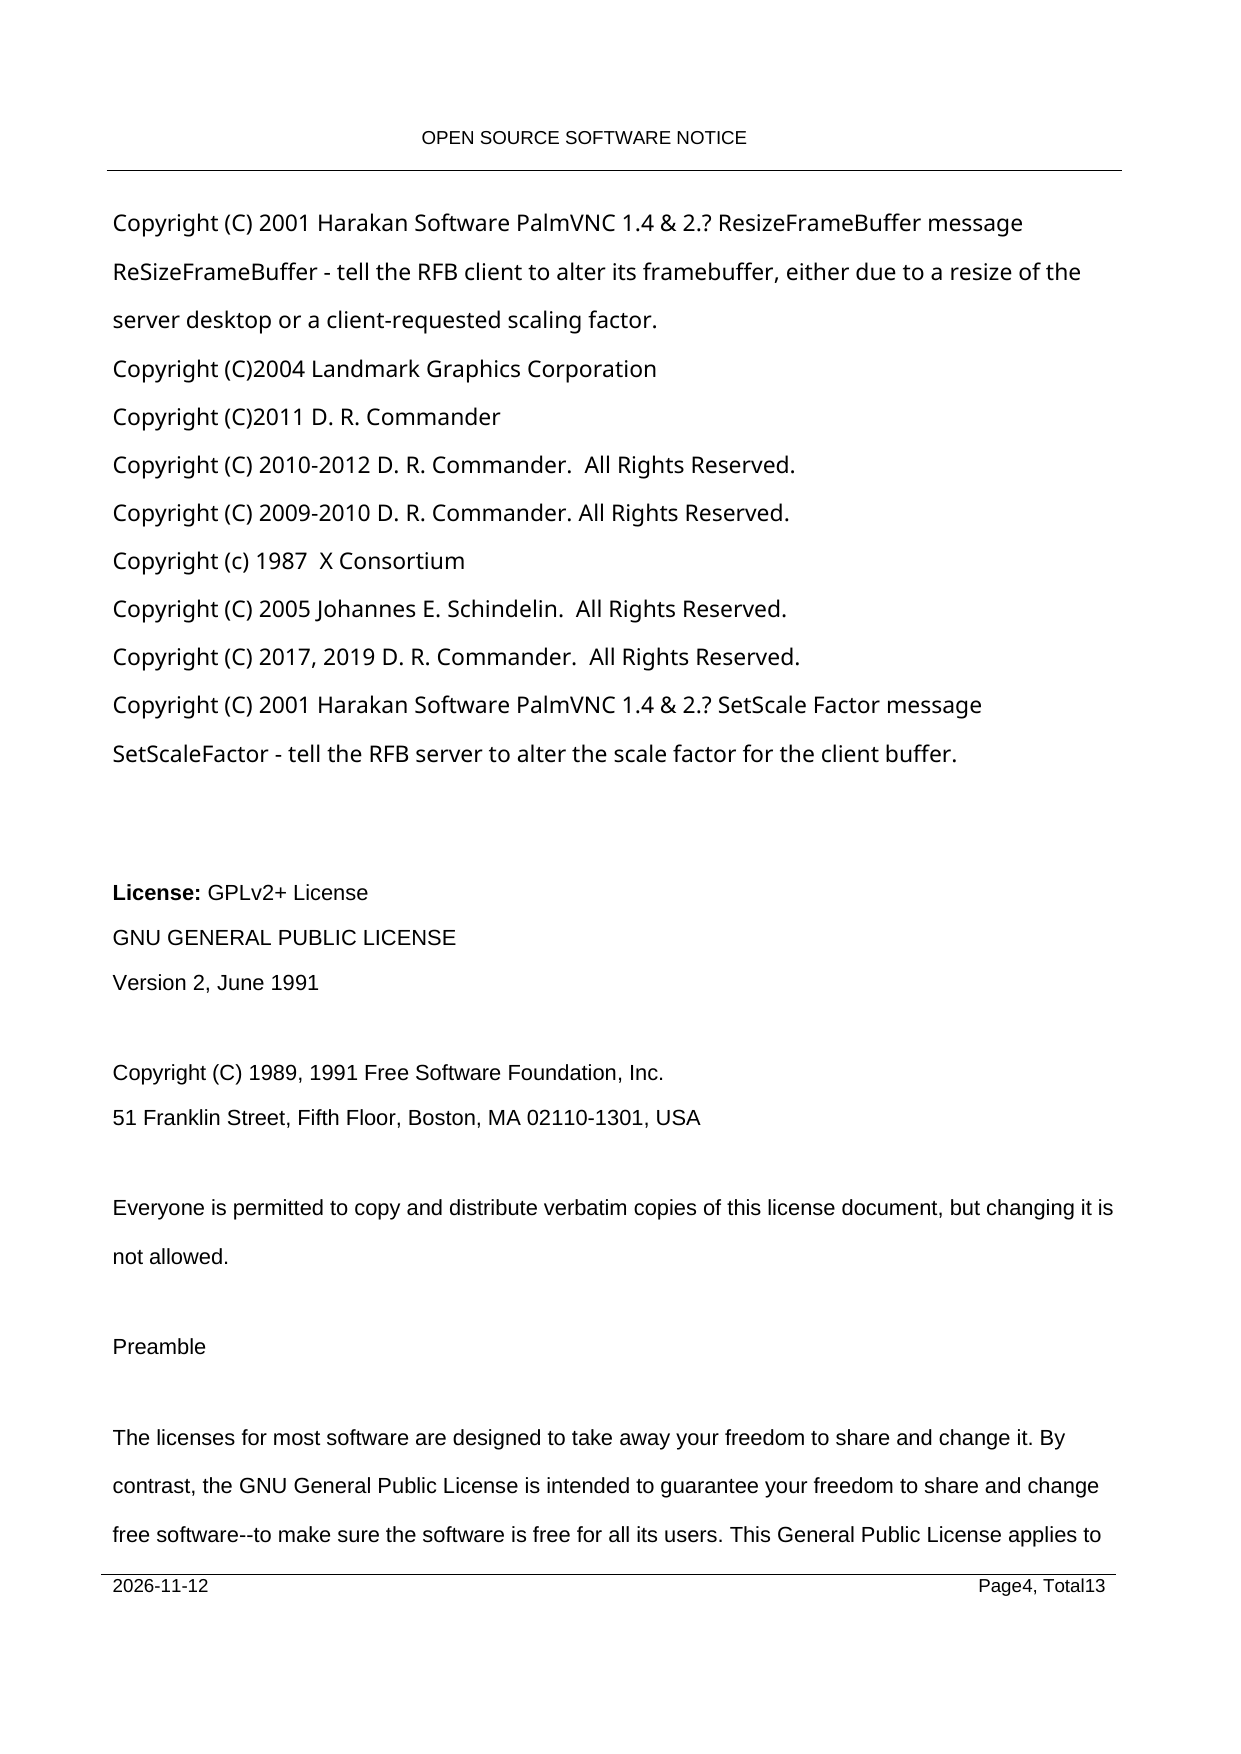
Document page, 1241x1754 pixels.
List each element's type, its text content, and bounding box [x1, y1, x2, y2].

text Everyone is permitted to copy and distribute verbatim copies of this license document, but changing it is not allowed. [112, 1192, 1128, 1273]
text GNU GENERAL PUBLIC LICENSE [112, 921, 1128, 953]
text Copyright (C) 2010-2012 D. R. Commander. All Rights Reserved. [112, 448, 1128, 481]
text Copyright (c) 1987 X Consortium [112, 544, 1128, 577]
text Copyright (C) 2017, 2019 D. R. Commander. All Rights Reserved. [112, 641, 1128, 673]
text 51 Franklin Street, Fifth Floor, Boston, MA 02110-1301, USA [112, 1101, 1128, 1134]
text Copyright (C)2004 Landmark Graphics Corporation [112, 352, 1128, 384]
text Copyright (C)2011 D. R. Commander [112, 400, 1128, 433]
text Copyright (C) 2005 Johannes E. Schindelin. All Rights Reserved. [112, 593, 1128, 625]
text License: GPLv2+ License [112, 876, 1128, 908]
text Copyright (C) 2009-2010 D. R. Commander. All Rights Reserved. [112, 496, 1128, 529]
text Preamble [112, 1331, 1128, 1363]
text Copyright (C) 2001 Harakan Software PalmVNC 1.4 & 2.? ResizeFrameBuffer message ReSizeFrameBuffer - tell the RFB client to alter its framebuffer, either due to a resize of the server desktop or a client-requested scaling factor. [112, 206, 1128, 336]
text Copyright (C) 2001 Harakan Software PalmVNC 1.4 & 2.? SetScale Factor message SetScaleFactor - tell the RFB server to alter the scale factor for the client buffer. [112, 689, 1128, 770]
text Version 2, June 1991 [112, 966, 1128, 999]
text Copyright (C) 1989, 1991 Free Software Foundation, Inc. [112, 1056, 1128, 1089]
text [112, 1421, 1128, 1551]
